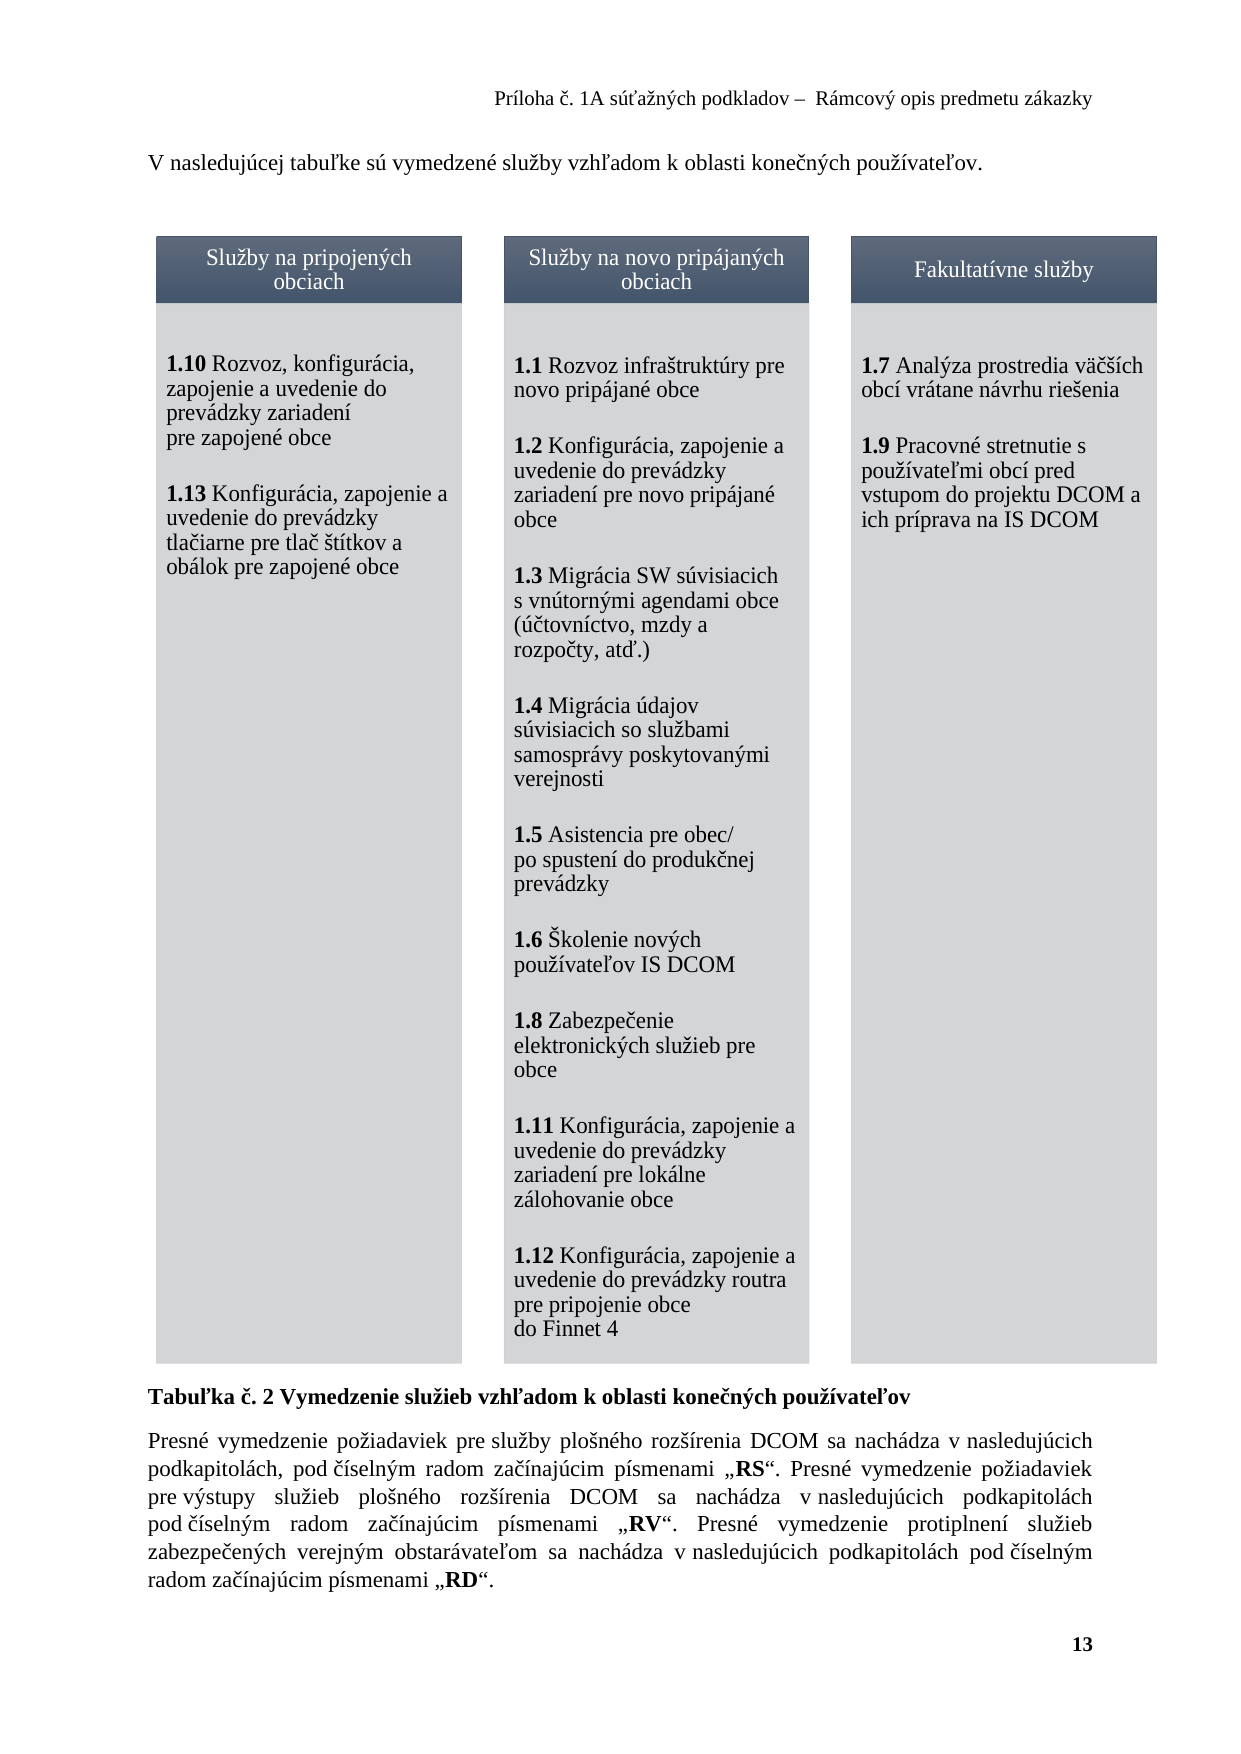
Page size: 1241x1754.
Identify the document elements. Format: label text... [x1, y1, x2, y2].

text Tabuľka č. 2 Vymedzenie služieb vzhľadom k oblasti konečných používateľov [148, 1383, 1093, 1410]
text Presné vymedzenie požiadaviek pre služby plošného rozšírenia DCOM sa nachádza v nasledujúcich podkapitolách, pod číselným radom začínajúcim písmenami „RS“. Presné vymedzenie požiadaviek pre výstupy služieb plošného rozšírenia DCOM sa nachádza v nasledujúcich podkapitolách pod číselným radom začínajúcim písmenami „RV“. Presné vymedzenie protiplnení služieb zabezpečených verejným obstarávateľom sa nachádza v nasledujúcich podkapitolách pod číselným radom začínajúcim písmenami „RD“. [148, 1428, 1093, 1592]
text V nasledujúcej tabuľke sú vymedzené služby vzhľadom k oblasti konečných používateľov. [148, 149, 1093, 176]
